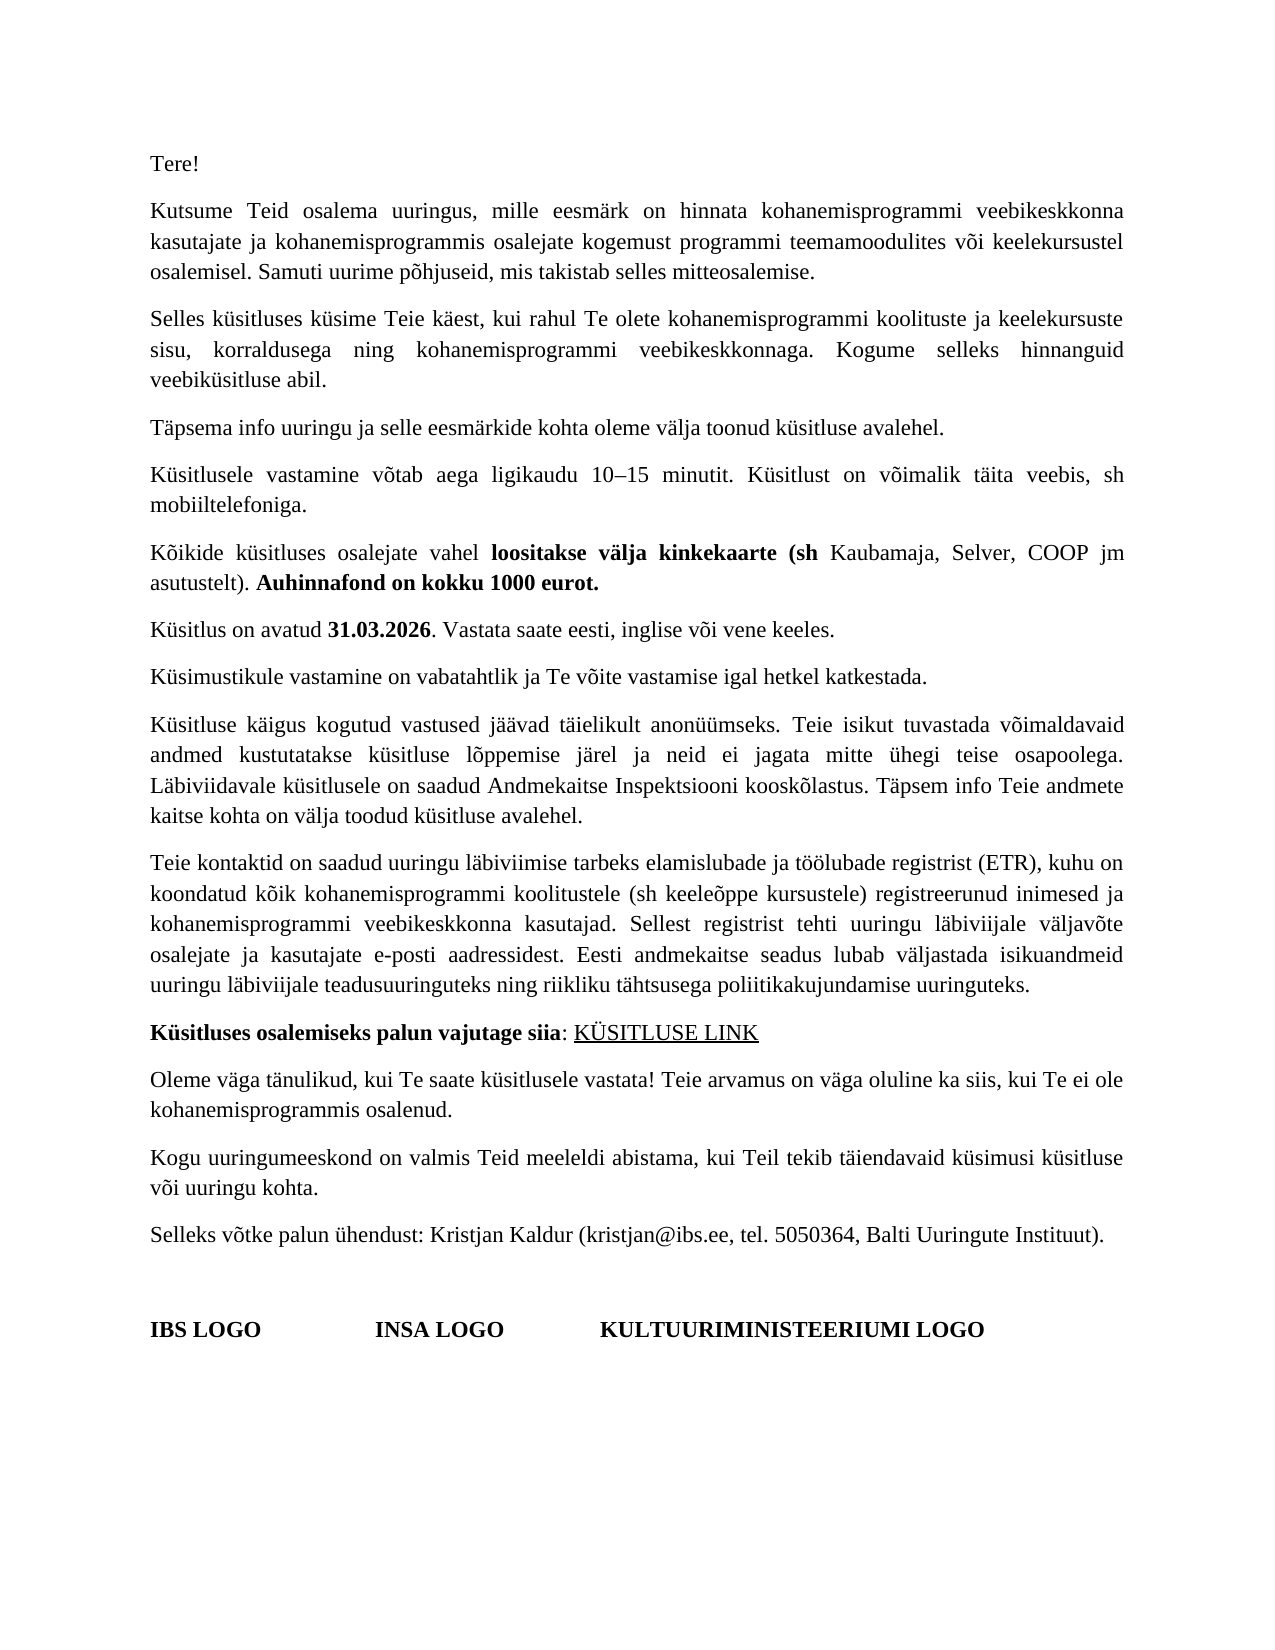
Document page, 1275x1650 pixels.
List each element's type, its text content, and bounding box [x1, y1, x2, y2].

text Küsitluses osalemiseks palun vajutage siia: KÜSITLUSE LINK [150, 1019, 1125, 1045]
text Kutsume Teid osalema uuringus, mille eesmärk on hinnata kohanemisprogrammi veebikeskkonna kasutajate ja kohanemisprogrammis osalejate kogemust programmi teemamoodulites või keelekursustel osalemisel. Samuti uurime põhjuseid, mis takistab selles mitteosalemise. [150, 197, 1125, 284]
text Selleks võtke palun ühendust: Kristjan Kaldur (kristjan@ibs.ee, tel. 5050364, Balti Uuringute Instituut). [150, 1221, 1125, 1248]
text Küsimustikule vastamine on vabatahtlik ja Te võite vastamise igal hetkel katkestada. [150, 663, 1125, 690]
text Kogu uuringumeeskond on valmis Teid meeleldi abistama, kui Teil tekib täiendavaid küsimusi küsitluse või uuringu kohta. [150, 1143, 1125, 1200]
text Selles küsitluses küsime Teie käest, kui rahul Te olete kohanemisprogrammi koolituste ja keelekursuste sisu, korraldusega ning kohanemisprogrammi veebikeskkonnaga. Kogume selleks hinnanguid veebiküsitluse abil. [150, 305, 1125, 393]
text Küsitluse käigus kogutud vastused jäävad täielikult anonüümseks. Teie isikut tuvastada võimaldavaid andmed kustutatakse küsitluse lõppemise järel ja neid ei jagata mitte ühegi teise osapoolega. Läbiviidavale küsitlusele on saadud Andmekaitse Inspektsiooni kooskõlastus. Täpsem info Teie andmete kaitse kohta on välja toodud küsitluse avalehel. [150, 711, 1125, 828]
text IBS LOGO INSA LOGO KULTUURIMINISTEERIUMI LOGO [150, 1316, 1125, 1342]
text Teie kontaktid on saadud uuringu läbiviimise tarbeks elamislubade ja töölubade registrist (ETR), kuhu on koondatud kõik kohanemisprogrammi koolitustele (sh keeleõppe kursustele) registreerunud inimesed ja kohanemisprogrammi veebikeskkonna kasutajad. Sellest registrist tehti uuringu läbiviijale väljavõte osalejate ja kasutajate e-posti aadressidest. Eesti andmekaitse seadus lubab väljastada isikuandmeid uuringu läbiviijale teadusuuringuteks ning riikliku tähtsusega poliitikakujundamise uuringuteks. [150, 849, 1125, 998]
text Tere! [150, 150, 1125, 176]
text Oleme väga tänulikud, kui Te saate küsitlusele vastata! Teie arvamus on väga oluline ka siis, kui Te ei ole kohanemisprogrammis osalenud. [150, 1066, 1125, 1123]
text Täpsema info uuringu ja selle eesmärkide kohta oleme välja toonud küsitluse avalehel. [150, 414, 1125, 440]
text Kõikide küsitluses osalejate vahel loositakse välja kinkekaarte (sh Kaubamaja, Selver, COOP jm asutustelt). Auhinnafond on kokku 1000 eurot. [150, 538, 1125, 595]
text Küsitlus on avatud 31.03.2026. Vastata saate eesti, inglise või vene keeles. [150, 616, 1125, 643]
text Küsitlusele vastamine võtab aega ligikaudu 10–15 minutit. Küsitlust on võimalik täita veebis, sh mobiiltelefoniga. [150, 461, 1125, 518]
